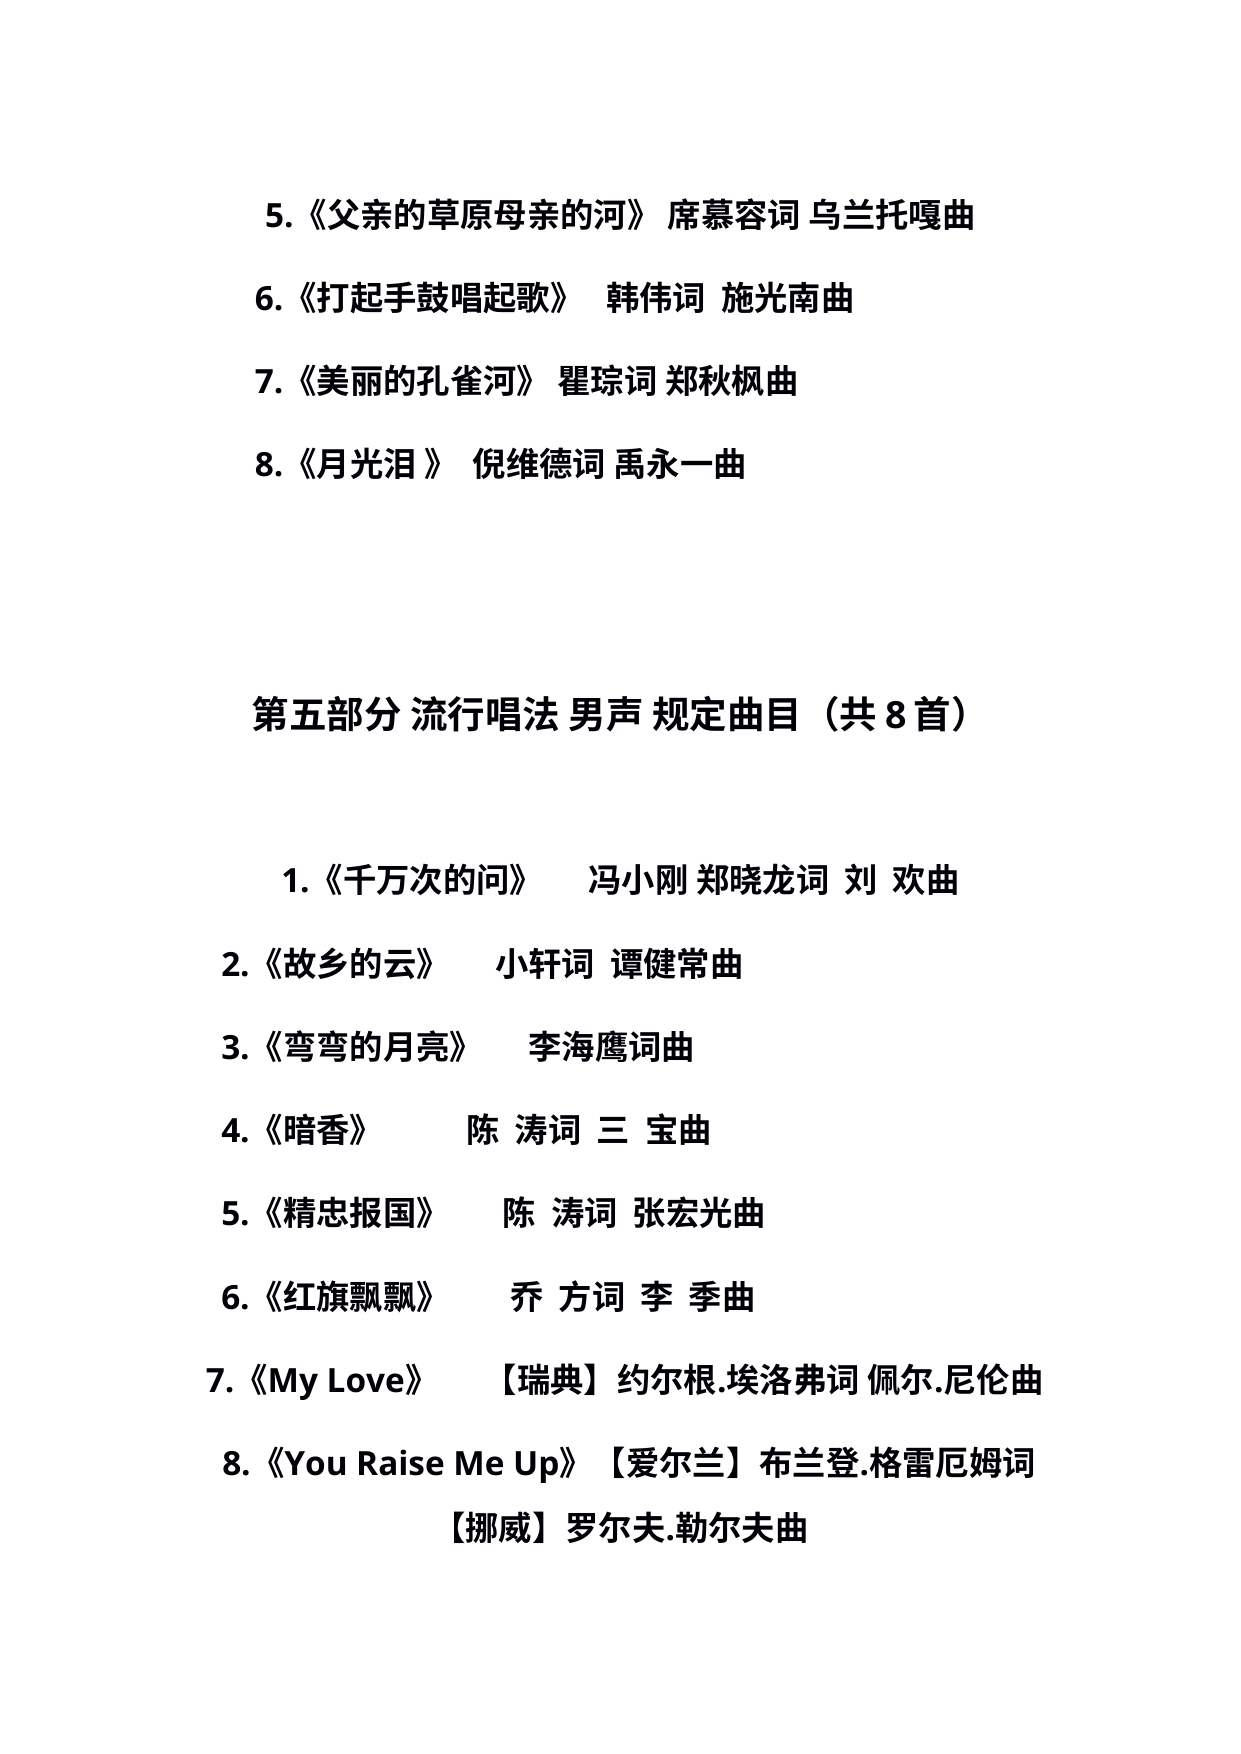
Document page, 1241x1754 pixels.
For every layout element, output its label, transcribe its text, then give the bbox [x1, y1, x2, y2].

text 2.《故乡的云》 小轩词 谭健常曲 [187, 929, 1053, 994]
text 8.《You Raise Me Up》【爱尔兰】布兰登.格雷厄姆词【挪威】罗尔夫.勒尔夫曲 [187, 1429, 1053, 1559]
text 3.《弯弯的月亮》 李海鹰词曲 [187, 1012, 1053, 1077]
text 8.《月光泪 》 倪维德词 禹永一曲 [187, 430, 1053, 495]
text 5.《父亲的草原母亲的河》 席慕容词 乌兰托嘎曲 [187, 180, 1053, 245]
text 5.《精忠报国》 陈 涛词 张宏光曲 [187, 1179, 1053, 1244]
text 7.《美丽的孔雀河》 瞿琮词 郑秋枫曲 [187, 347, 1053, 412]
text 第五部分 流行唱法 男声 规定曲目（共8首） [187, 679, 1053, 744]
text 4.《暗香》 陈 涛词 三 宝曲 [187, 1096, 1053, 1161]
text 6.《红旗飘飘》 乔 方词 李 季曲 [187, 1262, 1053, 1327]
text 7.《My Love》 【瑞典】约尔根.埃洛弗词 佩尔.尼伦曲 [187, 1345, 1053, 1410]
text 6.《打起手鼓唱起歌》 韩伟词 施光南曲 [187, 263, 1053, 328]
text 1.《千万次的问》 冯小刚 郑晓龙词 刘 欢曲 [187, 846, 1053, 911]
